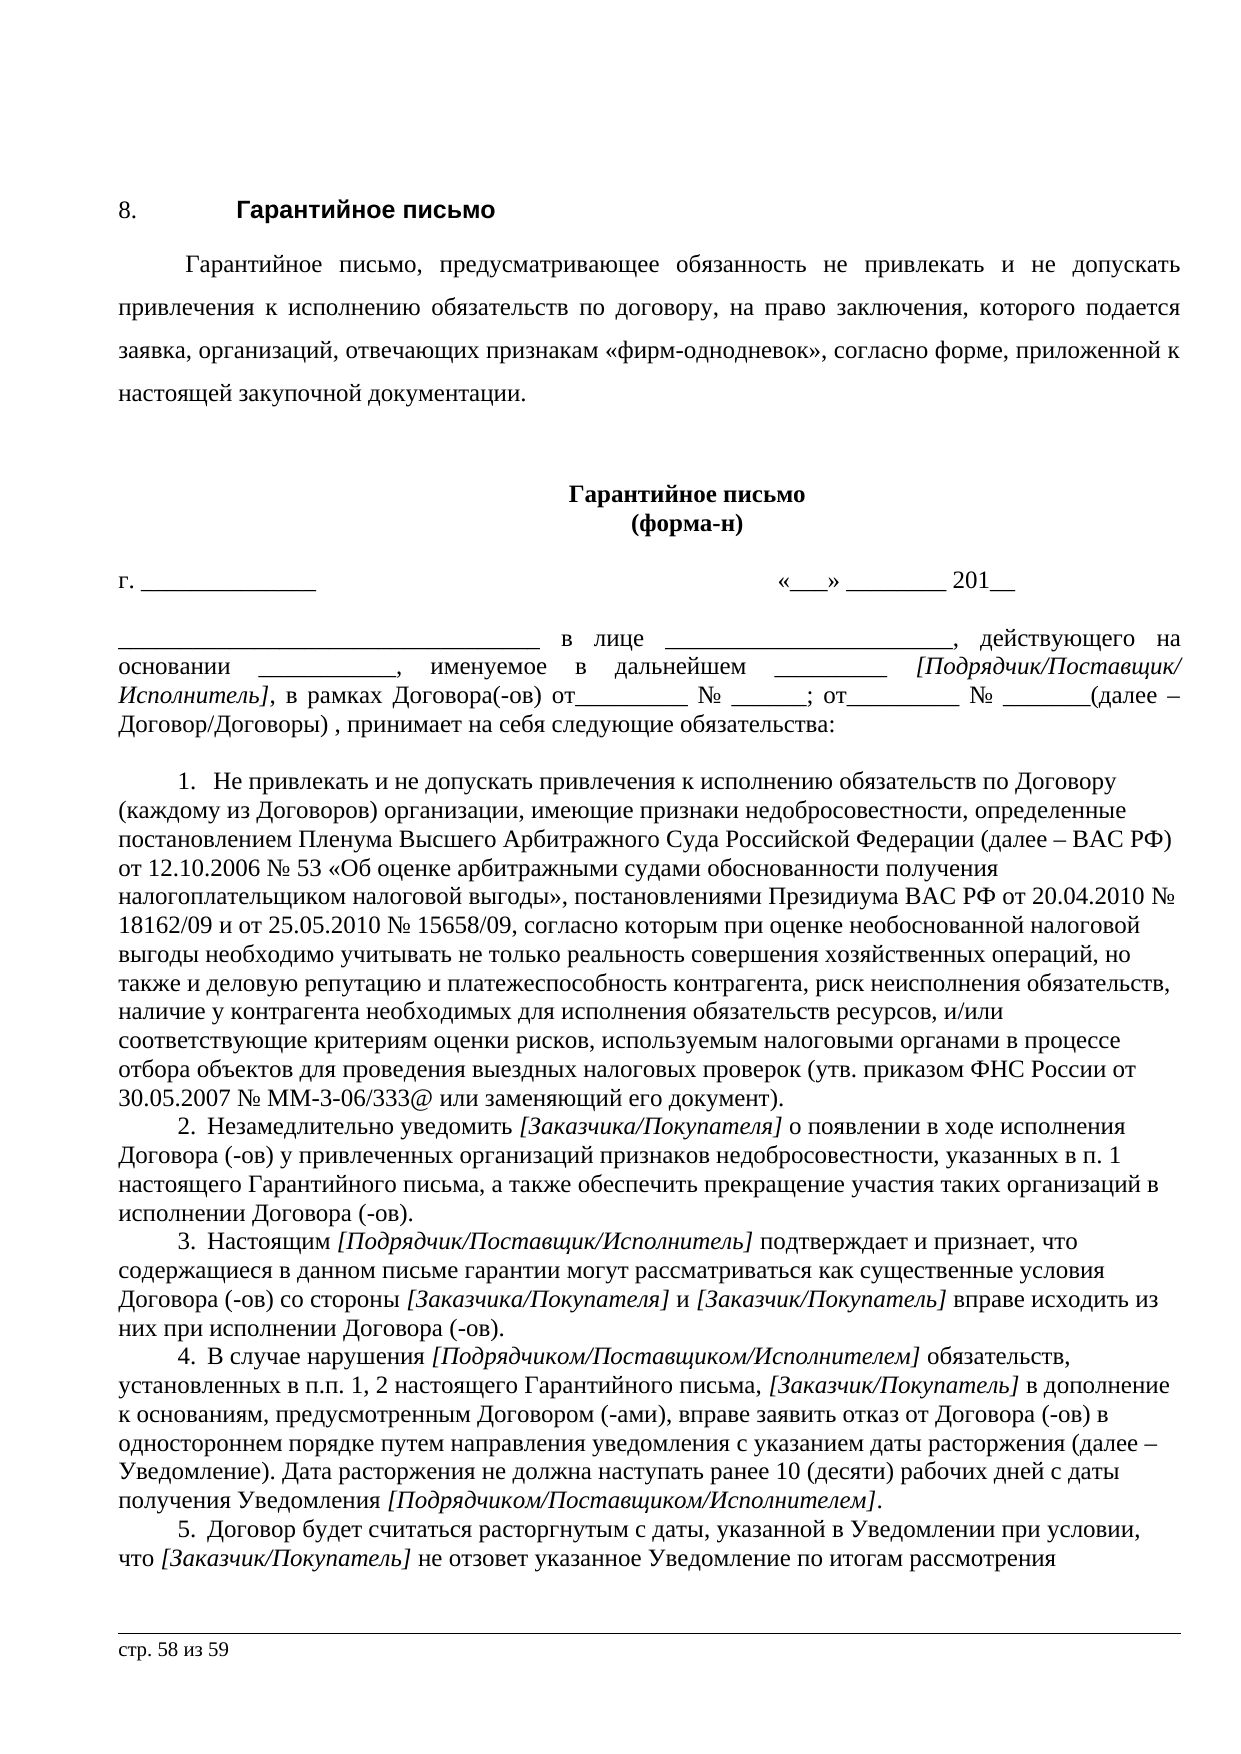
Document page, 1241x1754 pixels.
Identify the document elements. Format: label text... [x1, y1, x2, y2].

text __________________________________ в лице _______________________, действующего на основании ___________, именуемое в дальнейшем _________ [Подрядчик/Поставщик/ Исполнитель], в рамках Договора(-ов) от_________ № ______; от_________ № _______(далее – Договор/Договоры) , принимает на себя следующие обязательства: [118, 623, 1181, 738]
subtitle Гарантийное письмо [118, 195, 1181, 224]
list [118, 1514, 1181, 1571]
list Незамедлительно уведомить [Заказчика/Покупателя] о появлении в ходе исполнения Договора (-ов) у привлеченных организаций признаков недобросовестности, указанных в п. 1 настоящего Гарантийного письма, а также обеспечить прекращение участия таких организаций в исполнении Договора (-ов). [118, 1111, 1181, 1226]
text г. ______________ «___» ________ 201__ [118, 565, 1181, 594]
list Настоящим [Подрядчик/Поставщик/Исполнитель] подтверждает и признает, что содержащиеся в данном письме гарантии могут рассматриваться как существенные условия Договора (-ов) со стороны [Заказчика/Покупателя] и [Заказчик/Покупатель] вправе исходить из них при исполнении Договора (-ов). [118, 1226, 1181, 1341]
text Гарантийное письмо, предусматривающее обязанность не привлекать и не допускать привлечения к исполнению обязательств по договору, на право заключения, которого подается заявка, организаций, отвечающих признакам «фирм-однодневок», согласно форме, приложенной к настоящей закупочной документации. [118, 249, 1181, 407]
text Гарантийное письмо [118, 479, 1181, 508]
list Не привлекать и не допускать привлечения к исполнению обязательств по Договору (каждому из Договоров) организации, имеющие признаки недобросовестности, определенные постановлением Пленума Высшего Арбитражного Суда Российской Федерации (далее – ВАС РФ) от 12.10.2006 № 53 «Об оценке арбитражными судами обоснованности получения налогоплательщиком налоговой выгоды», постановлениями Президиума ВАС РФ от 20.04.2010 № 18162/09 и от 25.05.2010 № 15658/09, согласно которым при оценке необоснованной налоговой выгоды необходимо учитывать не только реальность совершения хозяйственных операций, но также и деловую репутацию и платежеспособность контрагента, риск неисполнения обязательств, наличие у контрагента необходимых для исполнения обязательств ресурсов, и/или соответствующие критериям оценки рисков, используемым налоговыми органами в процессе отбора объектов для проведения выездных налоговых проверок (утв. приказом ФНС России от 30.05.2007 № ММ-3-06/333@ или заменяющий его документ). [118, 766, 1181, 1111]
list В случае нарушения [Подрядчиком/Поставщиком/Исполнителем] обязательств, установленных в п.п. 1, 2 настоящего Гарантийного письма, [Заказчик/Покупатель] в дополнение к основаниям, предусмотренным Договором (-ами), вправе заявить отказ от Договора (-ов) в одностороннем порядке путем направления уведомления с указанием даты расторжения (далее – Уведомление). Дата расторжения не должна наступать ранее 10 (десяти) рабочих дней с даты получения Уведомления [Подрядчиком/Поставщиком/Исполнителем]. [118, 1341, 1181, 1514]
text (форма-н) [118, 508, 1181, 536]
